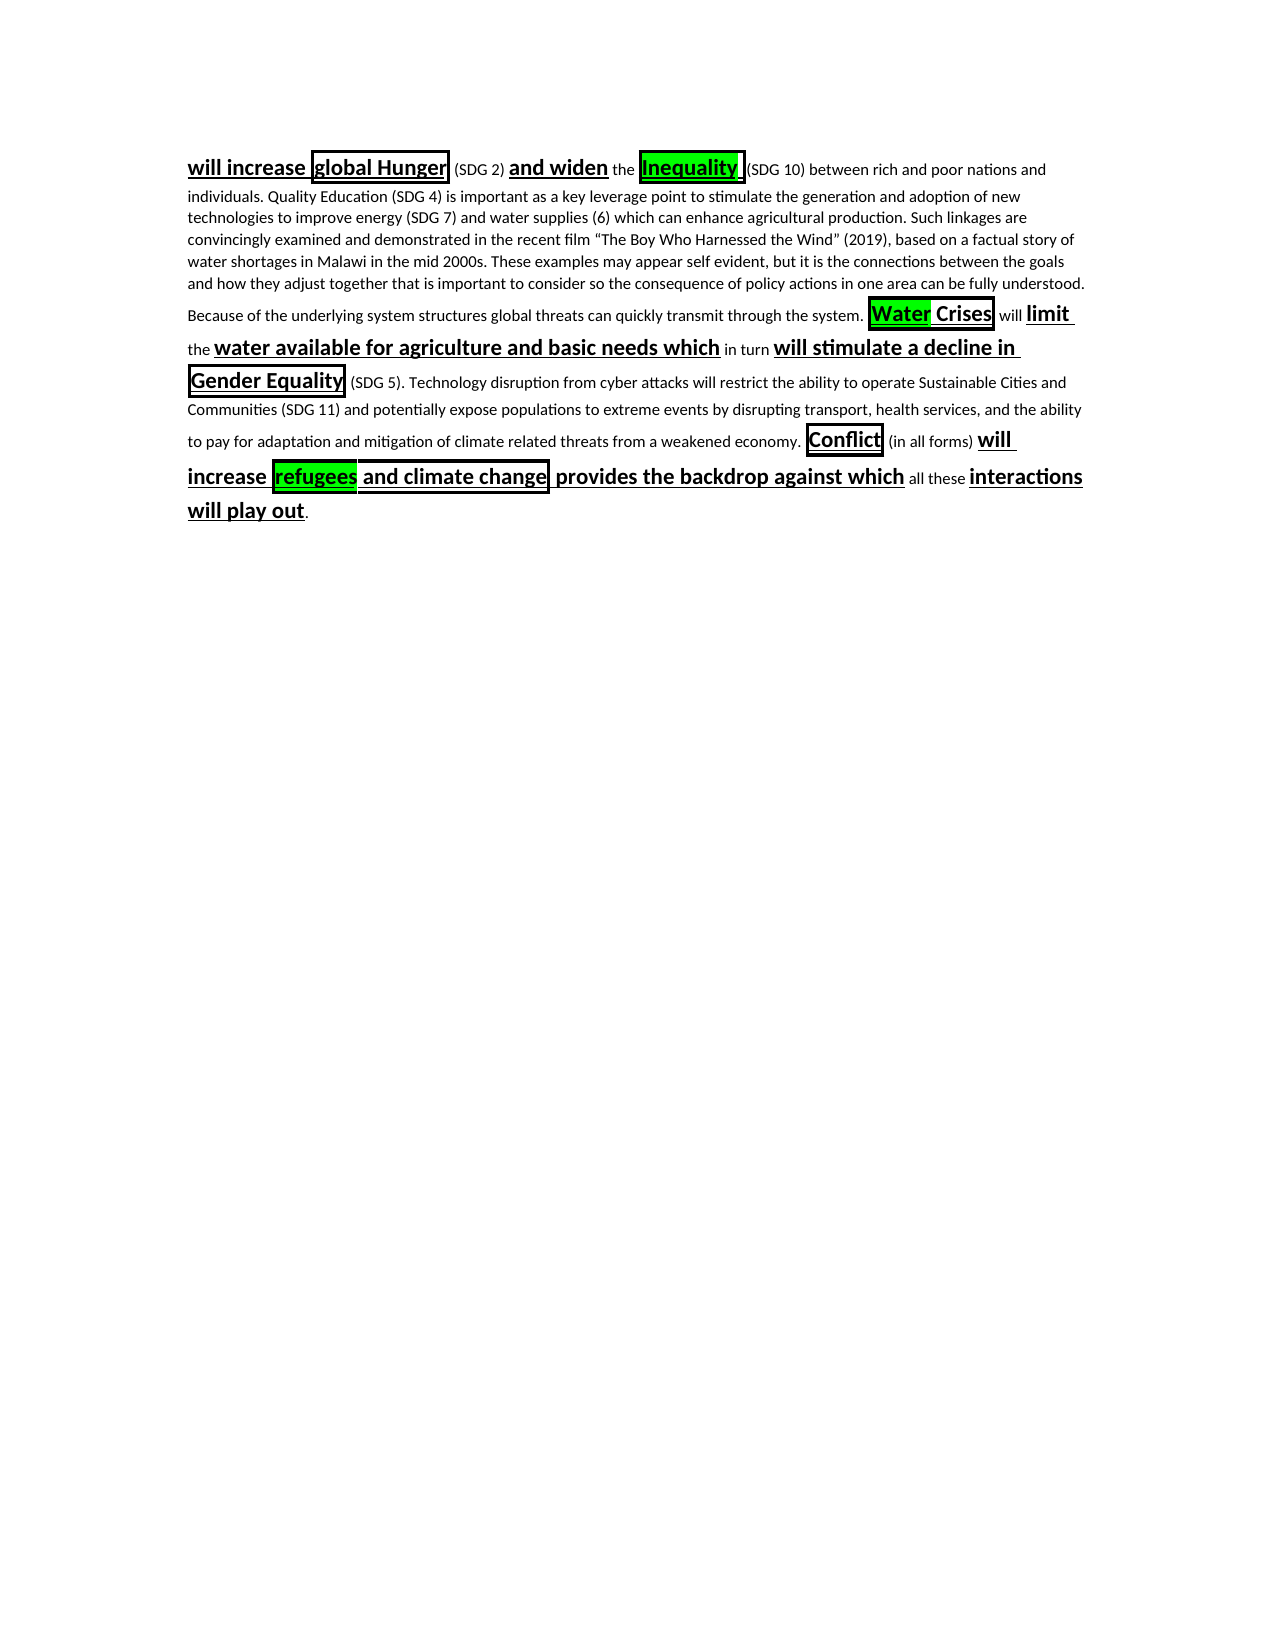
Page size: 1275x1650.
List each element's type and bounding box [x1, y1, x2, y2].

text [187, 150, 1087, 524]
